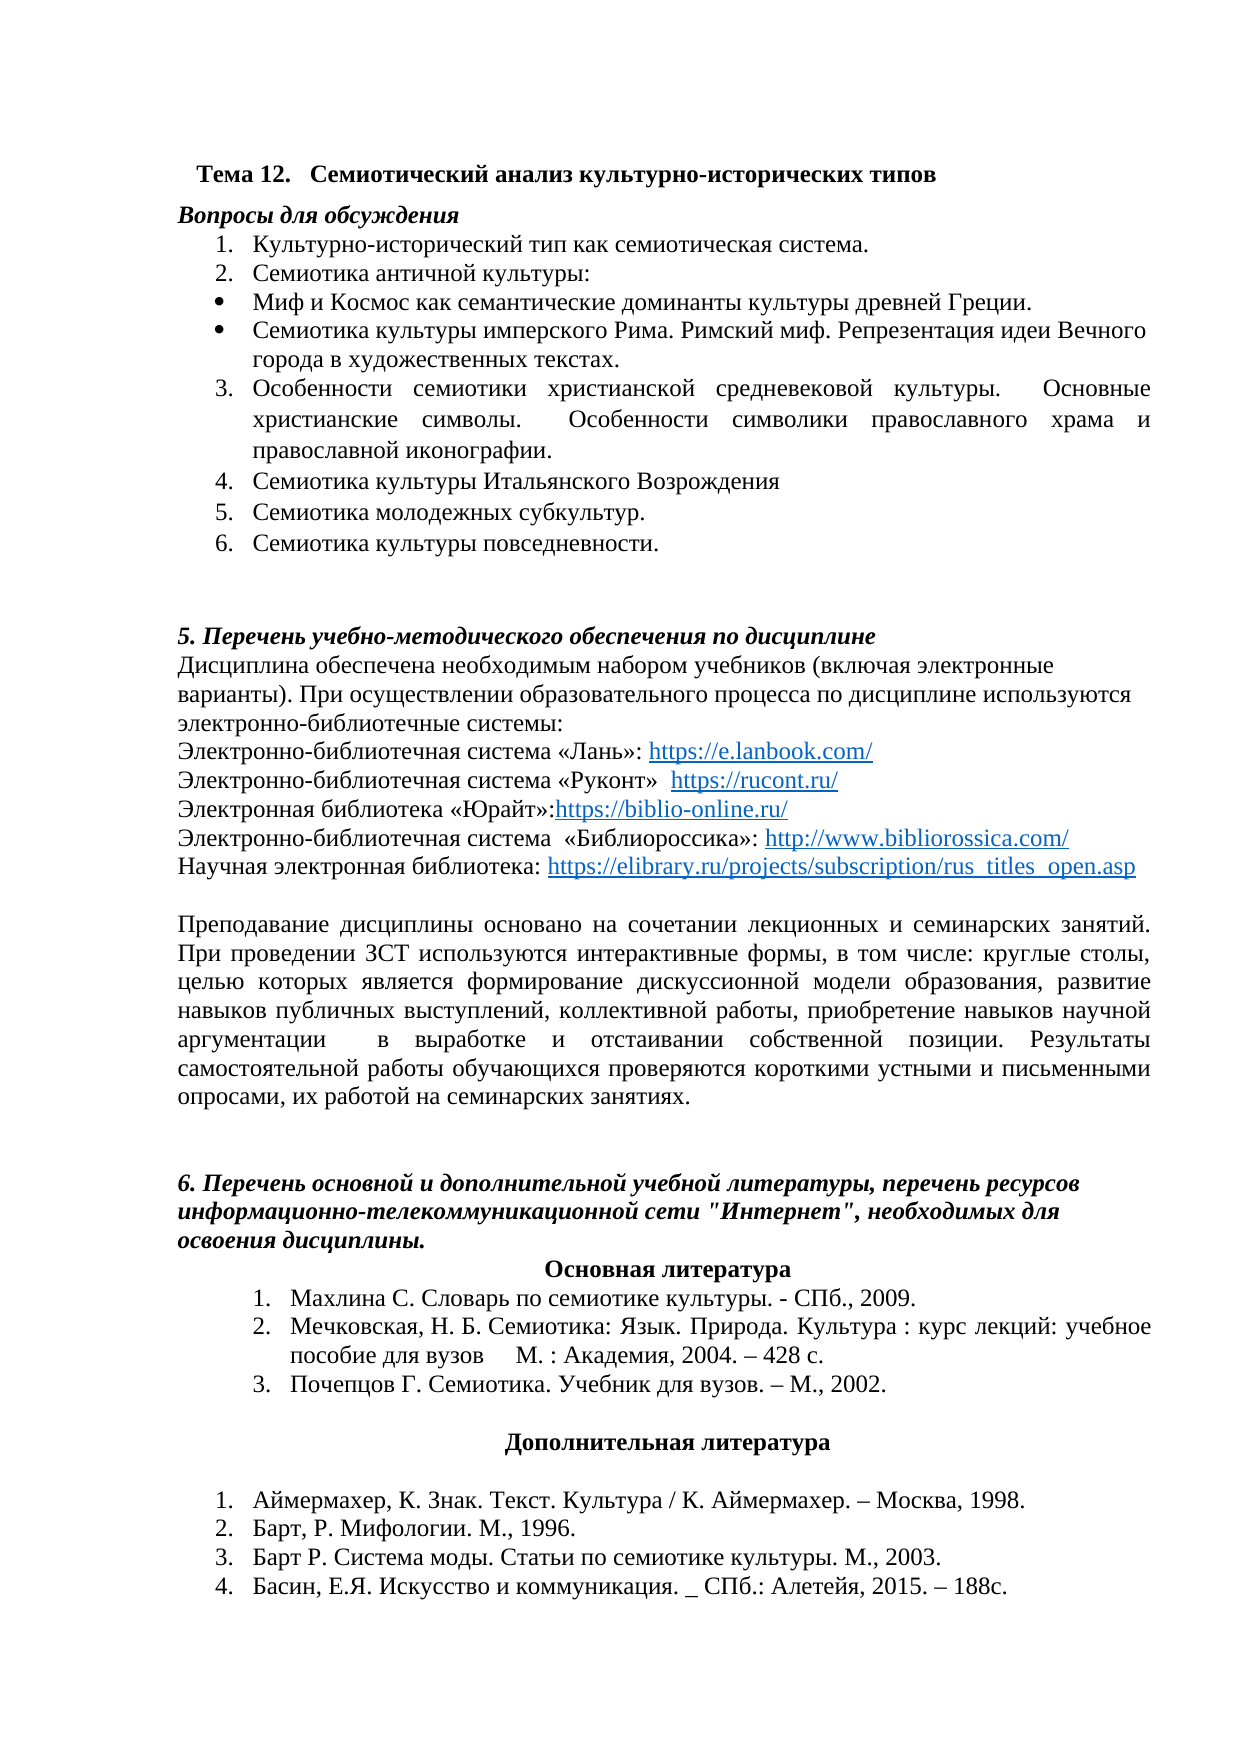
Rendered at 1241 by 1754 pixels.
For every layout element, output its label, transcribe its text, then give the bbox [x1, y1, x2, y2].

text Электронная библиотека «Юрайт»:https://biblio-online.ru/ [177, 794, 1152, 823]
text Дисциплина обеспечена необходимым набором учебников (включая электронные варианты). При осуществлении образовательного процесса по дисциплине используются электронно-библиотечные системы: [177, 650, 1152, 736]
text Электронно-библиотечная система «Руконт» https://rucont.ru/ [177, 765, 1152, 794]
text Вопросы для обсуждения [177, 201, 1152, 229]
text Научная электронная библиотека: https://elibrary.ru/projects/subscription/rus_titles_open.asp [177, 851, 1152, 880]
list Барт Р. Система моды. Статьи по семиотике культуры. М., 2003. [215, 1542, 1152, 1571]
list Басин, Е.Я. Искусство и коммуникация. _ СПб.: Алетейя, 2015. – 188с. [215, 1571, 1152, 1600]
list Почепцов Г. Семиотика. Учебник для вузов. – М., 2002. [252, 1369, 1152, 1398]
text 6. Перечень основной и дополнительной учебной литературы, перечень ресурсов информационно-телекоммуникационной сети "Интернет", необходимых для освоения дисциплины. [177, 1168, 1152, 1254]
text 5. Перечень учебно-методического обеспечения по дисциплине [177, 621, 1152, 650]
text Тема 12. Семиотический анализ культурно-исторических типов [177, 159, 1152, 188]
list Мечковская, Н. Б. Семиотика: Язык. Природа. Культура : курс лекций: учебное пособие для вузов М. : Академия, 2004. – 428 с. [252, 1311, 1152, 1369]
text Электронно-библиотечная система «Библиороссика»: http://www.bibliorossica.com/ [177, 823, 1152, 851]
list Семиотика античной культуры: [215, 258, 1152, 287]
text Дополнительная литература [177, 1427, 1152, 1456]
list Аймермахер, К. Знак. Текст. Культура / К. Аймермахер. – Москва, 1998. [215, 1485, 1152, 1513]
list Миф и Космос как семантические доминанты культуры древней Греции. [215, 287, 1152, 316]
list Семиотика культуры повседневности. [215, 528, 1152, 557]
list Семиотика молодежных субкультур. [215, 497, 1152, 526]
list Культурно-исторический тип как семиотическая система. [215, 229, 1152, 258]
text Электронно-библиотечная система «Лань»: https://e.lanbook.com/ [177, 736, 1152, 765]
text Основная литература [177, 1254, 1152, 1283]
list Семиотика культуры Итальянского Возрождения [215, 466, 1152, 495]
list Махлина С. Словарь по семиотике культуры. - СПб., 2009. [252, 1283, 1152, 1311]
list Особенности семиотики христианской средневековой культуры. Основные христианские символы. Особенности символики православного храма и православной иконографии. [215, 373, 1152, 464]
list Семиотика культуры имперского Рима. Римский миф. Репрезентация идеи Вечного города в художественных текстах. [215, 316, 1152, 373]
list Барт, Р. Мифологии. М., 1996. [215, 1513, 1152, 1542]
text Преподавание дисциплины основано на сочетании лекционных и семинарских занятий. При проведении ЗСТ используются интерактивные формы, в том числе: круглые столы, целью которых является формирование дискуссионной модели образования, развитие навыков публичных выступлений, коллективной работы, приобретение навыков научной аргументации в выработке и отстаивании собственной позиции. Результаты самостоятельной работы обучающихся проверяются короткими устными и письменными опросами, их работой на семинарских занятиях. [177, 909, 1152, 1110]
